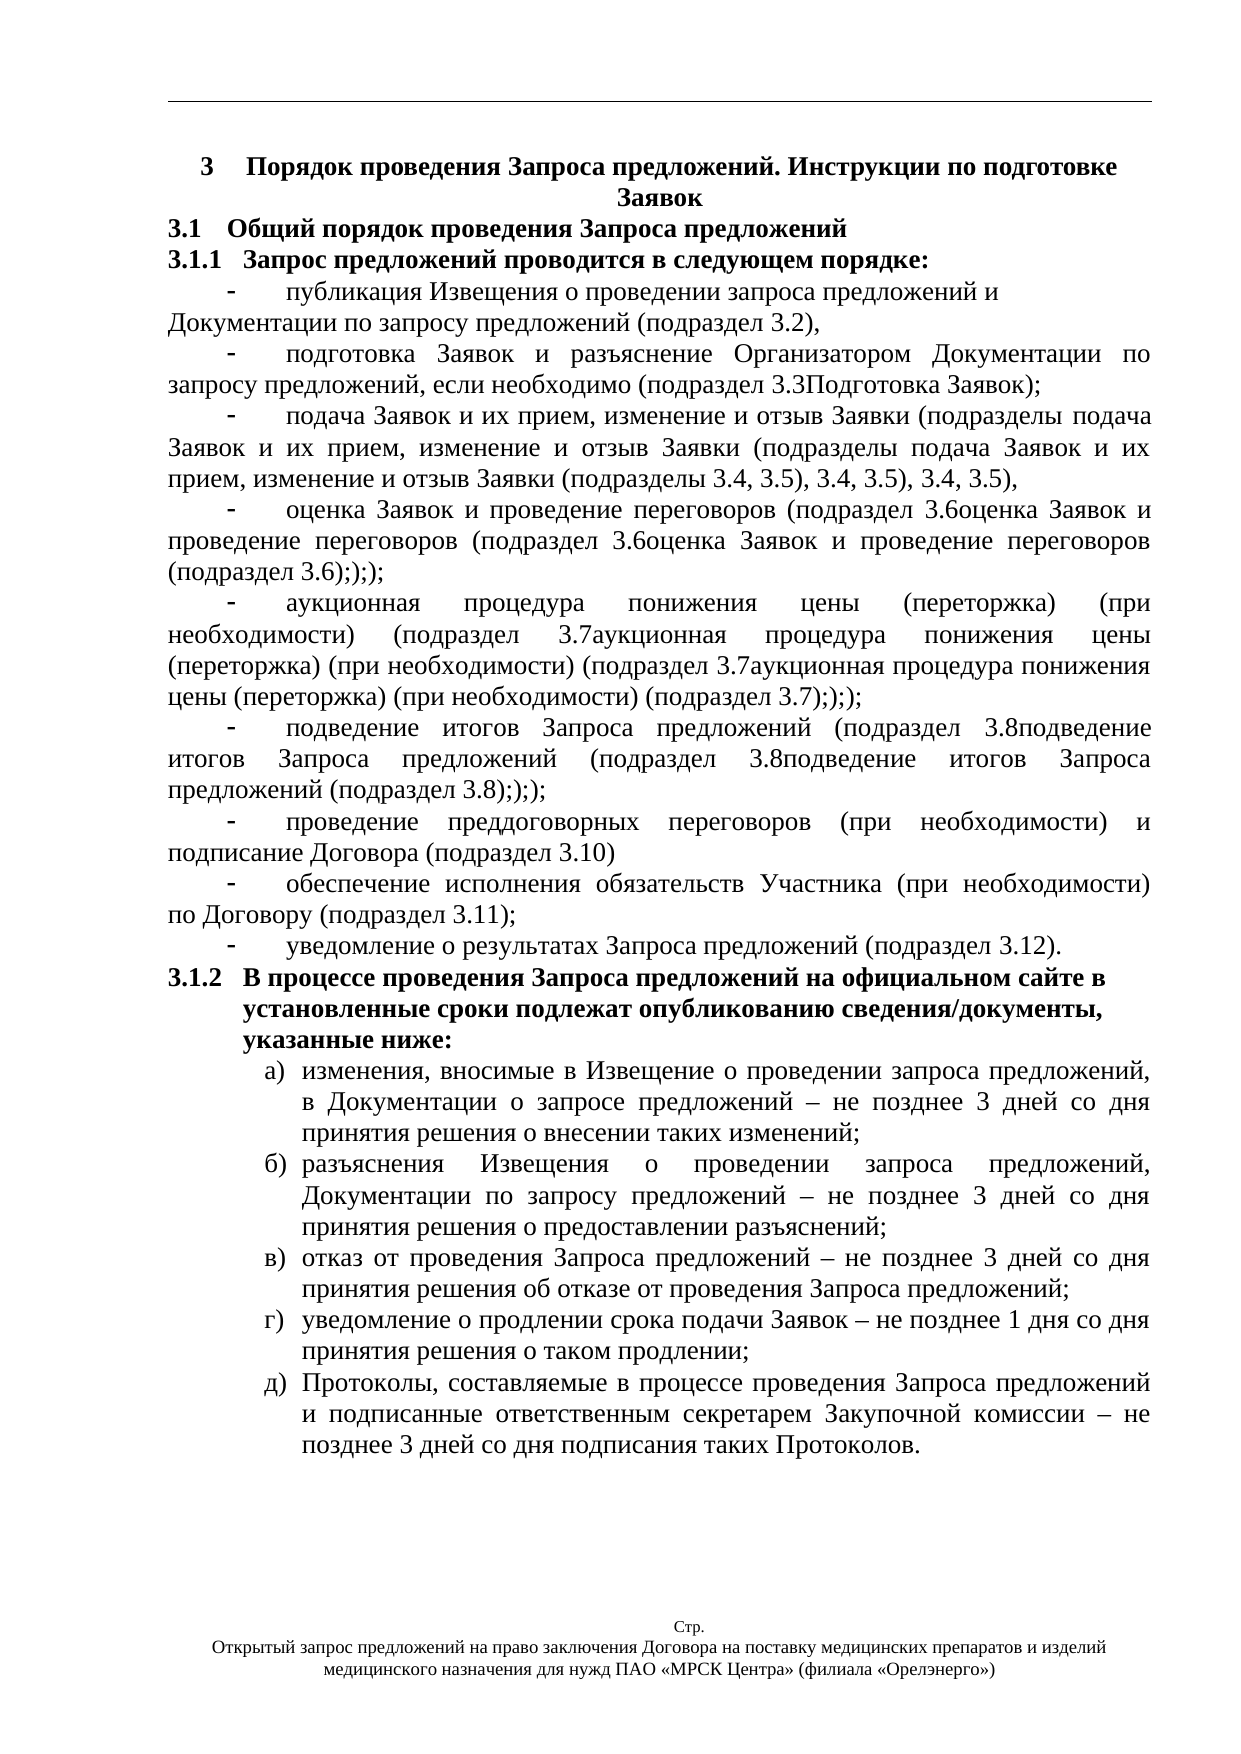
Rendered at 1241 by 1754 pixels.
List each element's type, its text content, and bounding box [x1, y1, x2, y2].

subtitle В процессе проведения Запроса предложений на официальном сайте в установленные сроки подлежат опубликованию сведения/документы, указанные ниже: [168, 961, 1152, 1054]
list отказ от проведения Запроса предложений – не позднее 3 дней со дня принятия решения об отказе от проведения Запроса предложений; [264, 1241, 1152, 1303]
list оценка Заявок и проведение переговоров (подраздел 3.6); [168, 493, 1152, 586]
list проведение преддоговорных переговоров (при необходимости) и подписание Договора (подраздел 3.10) [168, 805, 1152, 867]
list подача Заявок и их прием, изменение и отзыв Заявки (подразделы 3.4, 3.5), [168, 399, 1152, 493]
list уведомление о продлении срока подачи Заявок – не позднее 1 дня со дня принятия решения о таком продлении; [264, 1303, 1152, 1366]
list изменения, вносимые в Извещение о проведении запроса предложений, в Документации о запросе предложений – не позднее 3 дней со дня принятия решения о внесении таких изменений; [264, 1054, 1152, 1148]
subtitle Порядок проведения Запроса предложений. Инструкции по подготовке Заявок [166, 150, 1152, 212]
list публикация Извещения о проведении запроса предложений и Документации по запросу предложений (подраздел 3.2), [168, 274, 1152, 337]
list подготовка Заявок и разъяснение Организатором Документации по запросу предложений, если необходимо (подраздел 3.3); [168, 337, 1152, 399]
list уведомление о результатах Запроса предложений (подраздел 3.12). [168, 929, 1152, 961]
list аукционная процедура понижения цены (переторжка) (при необходимости) (подраздел 3.7); [168, 586, 1152, 711]
list Протоколы, составляемые в процессе проведения Запроса предложений и подписанные ответственным секретарем Закупочной комиссии – не позднее 3 дней со дня подписания таких Протоколов. [264, 1366, 1152, 1459]
list обеспечение исполнения обязательств Участника (при необходимости) по Договору (подраздел 3.11); [168, 867, 1152, 929]
subtitle Общий порядок проведения Запроса предложений [168, 212, 1152, 243]
list разъяснения Извещения о проведении запроса предложений, Документации по запросу предложений – не позднее 3 дней со дня принятия решения о предоставлении разъяснений; [264, 1148, 1152, 1241]
list подведение итогов Запроса предложений (подраздел 3.8); [168, 711, 1152, 805]
subtitle Запрос предложений проводится в следующем порядке: [168, 243, 1152, 274]
